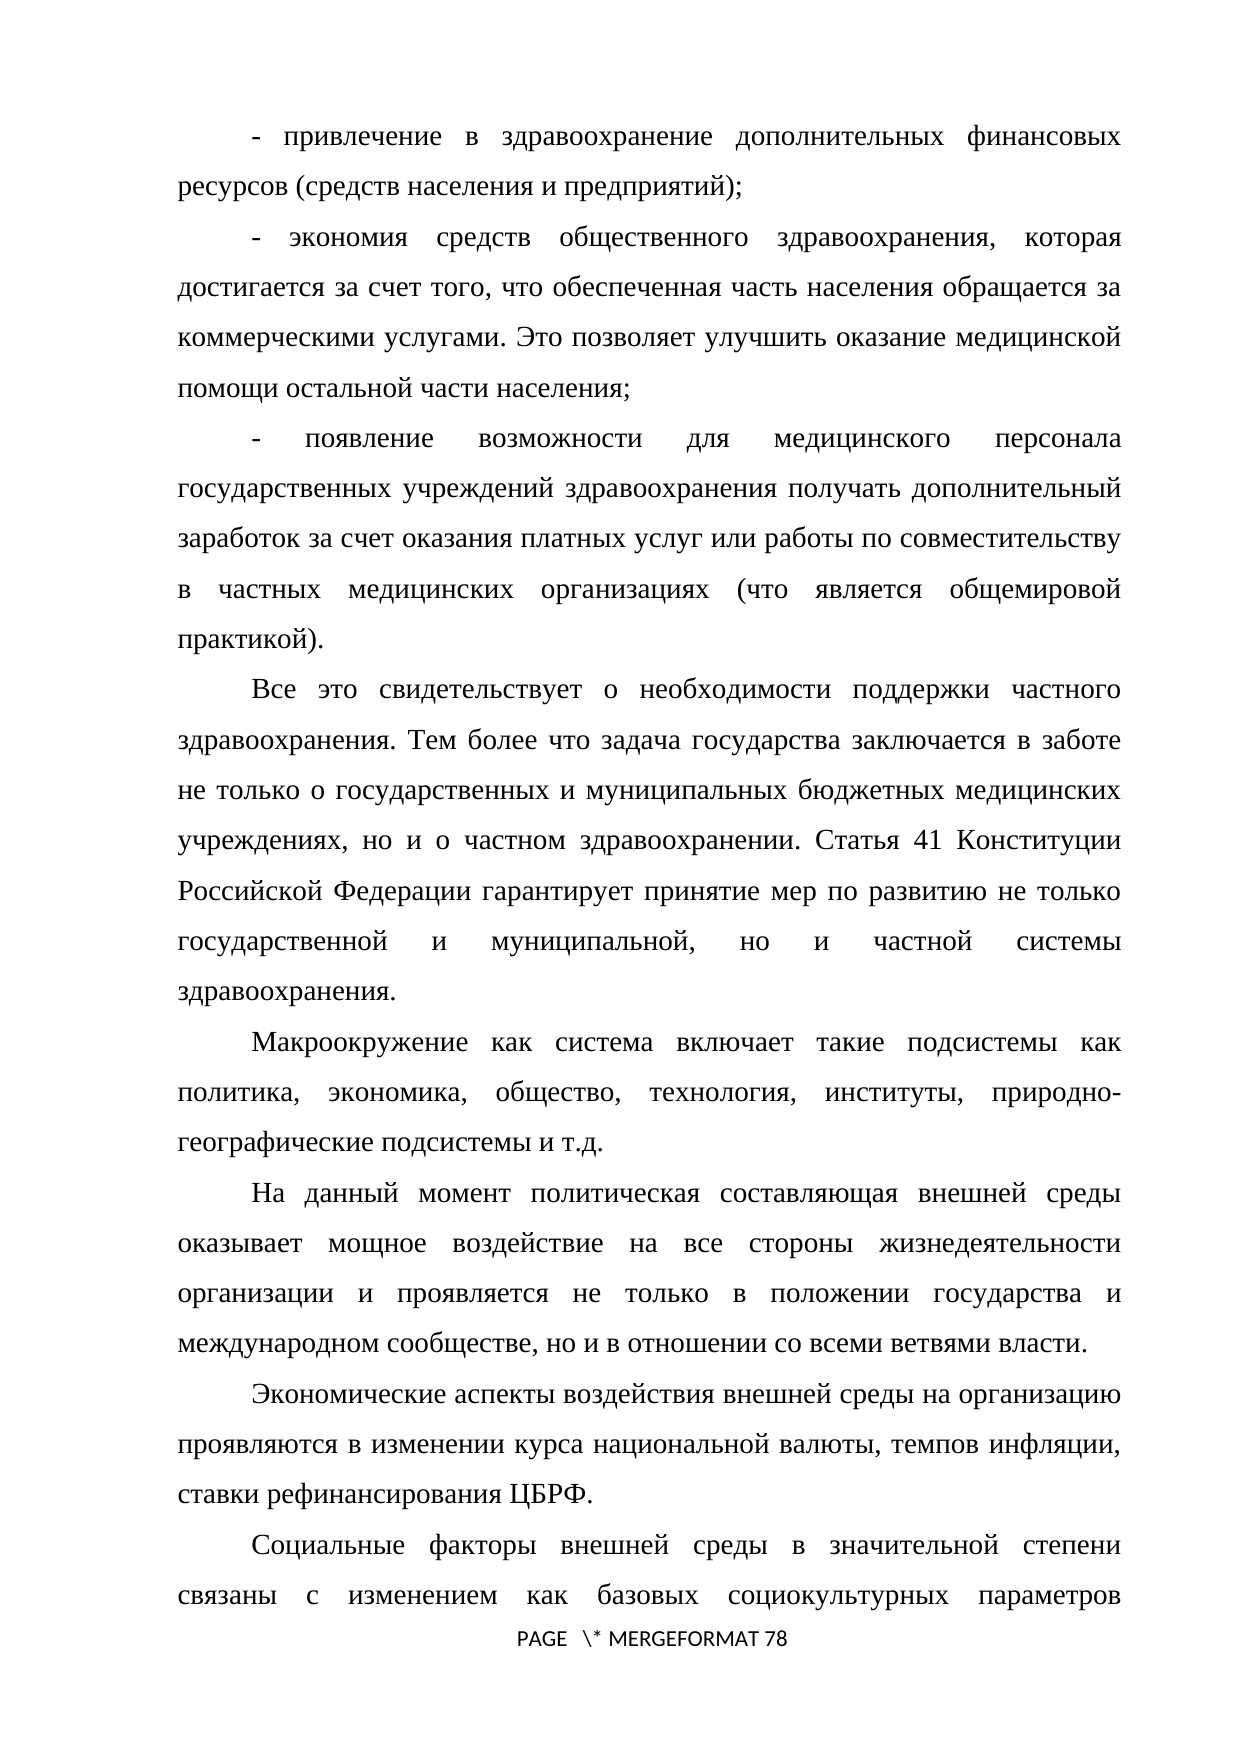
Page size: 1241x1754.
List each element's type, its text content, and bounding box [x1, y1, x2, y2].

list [177, 1527, 1122, 1611]
text - экономия средств общественного здравоохранения, которая достигается за счет того, что обеспеченная часть населения обращается за коммерческими услугами. Это позволяет улучшить оказание медицинской помощи остальной части населения; [177, 219, 1122, 403]
list Экономические аспекты воздействия внешней среды на организацию проявляются в изменении курса национальной валюты, темпов инфляции, ставки рефинансирования ЦБРФ. [177, 1376, 1122, 1510]
text - привлечение в здравоохранение дополнительных финансовых ресурсов (средств населения и предприятий); [177, 118, 1122, 202]
list Макроокружение как система включает такие подсистемы как политика, экономика, общество, технология, институты, природно-географические подсистемы и т.д. [177, 1024, 1122, 1158]
text - появление возможности для медицинского персонала государственных учреждений здравоохранения получать дополнительный заработок за счет оказания платных услуг или работы по совместительству в частных медицинских организациях (что является общемировой практикой). [177, 420, 1122, 655]
text Все это свидетельствует о необходимости поддержки частного здравоохранения. Тем более что задача государства заключается в заботе не только о государственных и муниципальных бюджетных медицинских учреждениях, но и о частном здравоохранении. Статья 41 Конституции Российской Федерации гарантирует принятие мер по развитию не только государственной и муниципальной, но и частной системы здравоохранения. [177, 672, 1122, 1007]
list На данный момент политическая составляющая внешней среды оказывает мощное воздействие на все стороны жизнедеятельности организации и проявляется не только в положении государства и международном сообществе, но и в отношении со всеми ветвями власти. [177, 1175, 1122, 1359]
